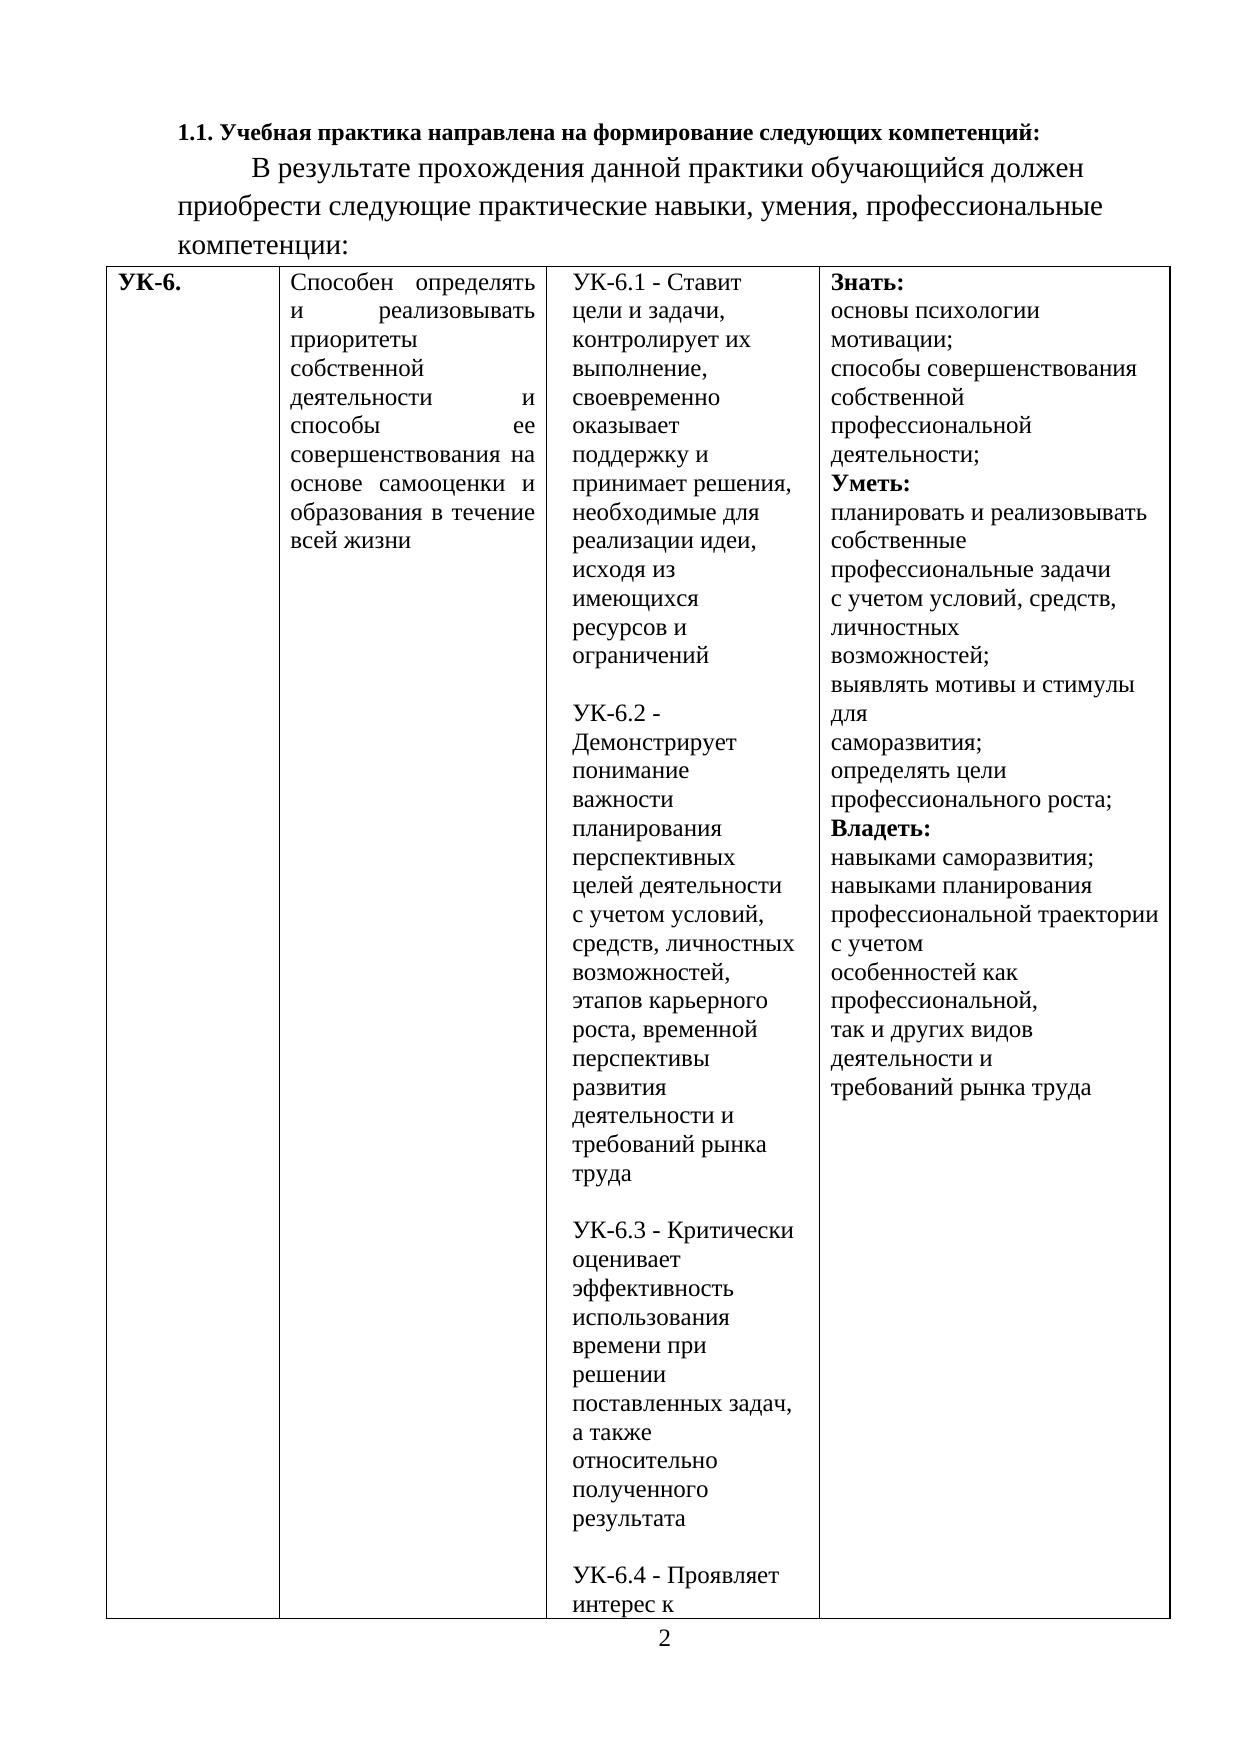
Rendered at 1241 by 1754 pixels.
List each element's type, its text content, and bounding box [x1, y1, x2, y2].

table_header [820, 267, 1169, 1618]
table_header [547, 267, 819, 1618]
table_header УК-6. [107, 267, 279, 1618]
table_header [280, 267, 546, 1618]
text 1.1. Учебная практика направлена на формирование следующих компетенций: [177, 118, 1152, 146]
text В результате прохождения данной практики обучающийся должен приобрести следующие практические навыки, умения, профессиональные компетенции: [177, 150, 1152, 261]
